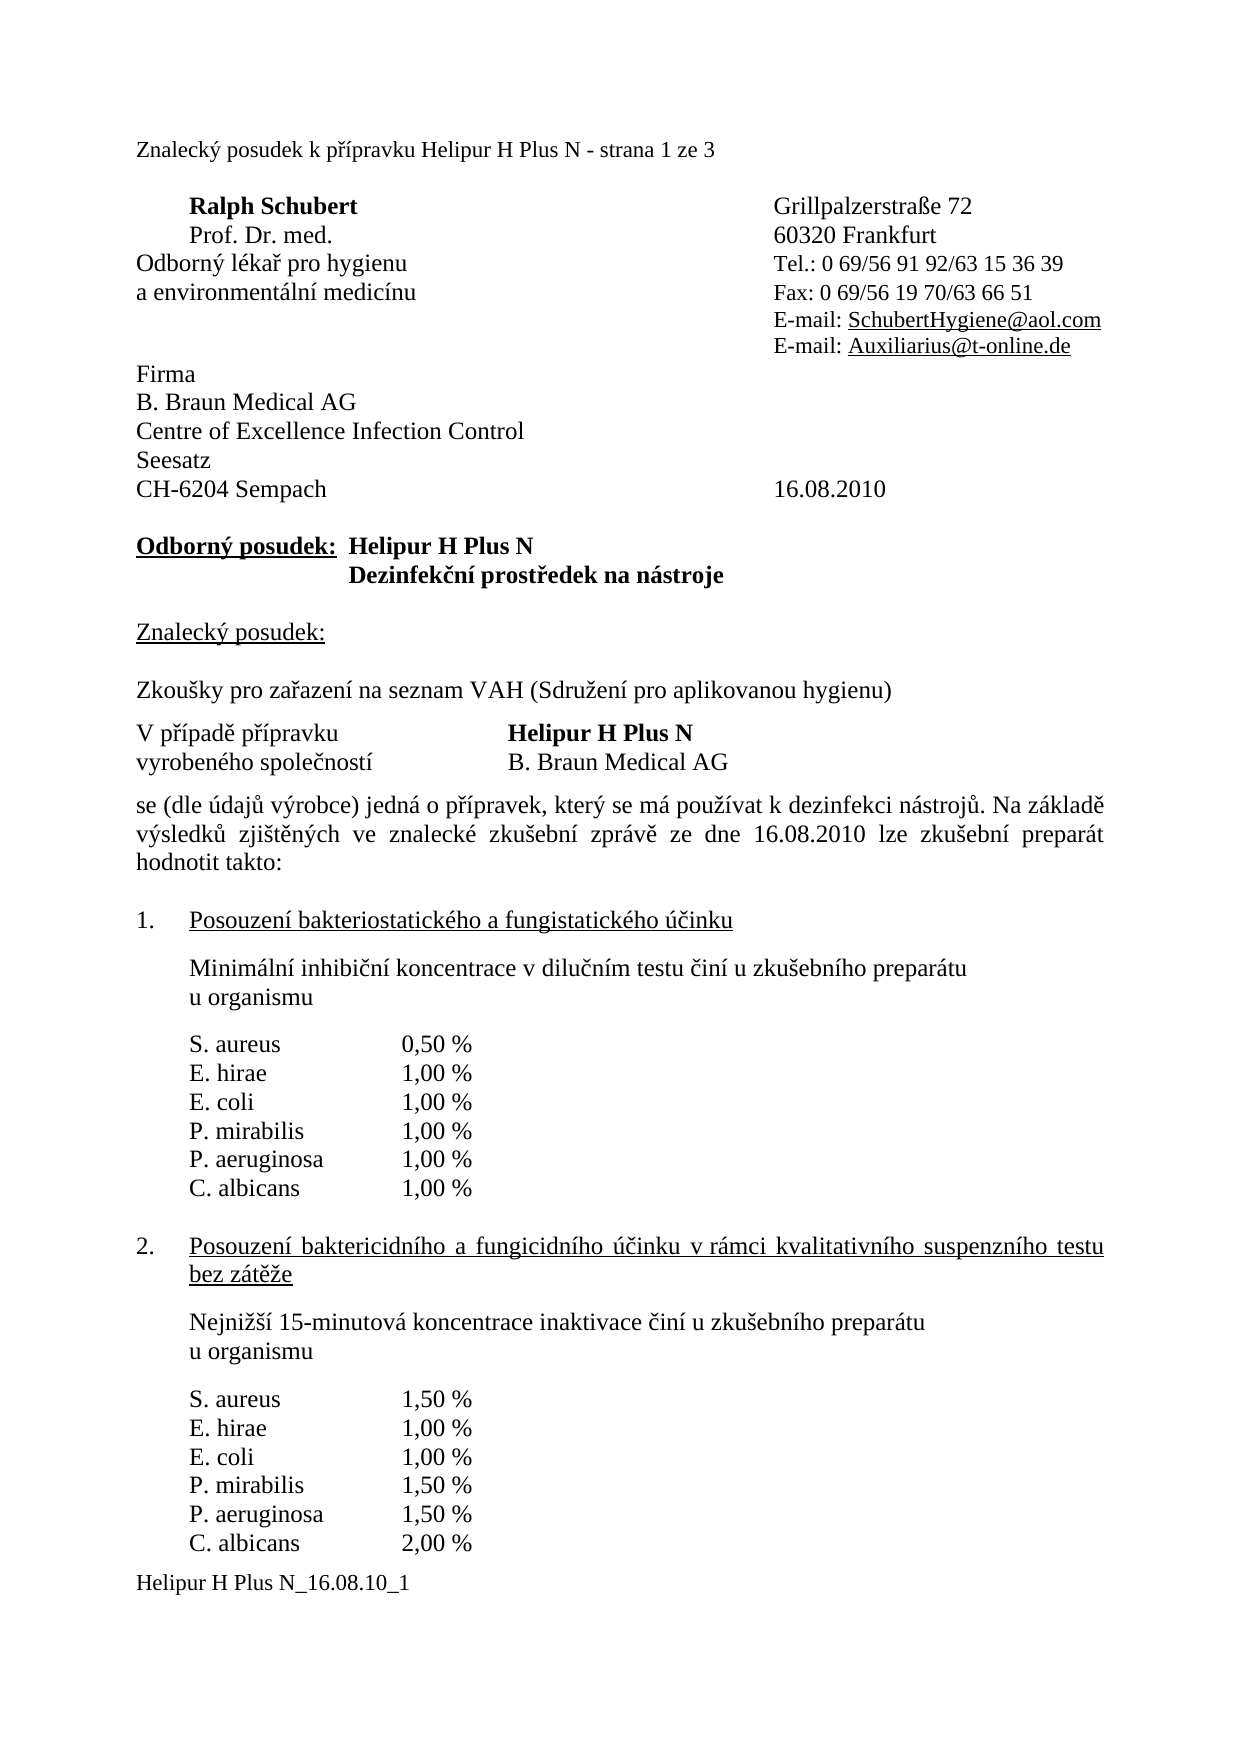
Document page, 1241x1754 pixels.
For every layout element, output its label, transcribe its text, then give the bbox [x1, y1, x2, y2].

text vyrobeného společností B. Braun Medical AG [136, 747, 1104, 776]
text E. coli 1,00 % [136, 1087, 1104, 1116]
text u organismu [136, 1336, 1104, 1365]
text 2. Posouzení baktericidního a fungicidního účinku v rámci kvalitativního suspenzního testu bez zátěže [136, 1231, 1104, 1288]
text se (dle údajů výrobce) jedná o přípravek, který se má používat k dezinfekci nástrojů. Na základě výsledků zjištěných ve znalecké zkušební zprávě ze dne 16.08.2010 lze zkušební preparát hodnotit takto: [136, 790, 1104, 876]
text Helipur H Plus N_16.08.10_1 [136, 1568, 1104, 1595]
text Centre of Excellence Infection Control [136, 416, 1104, 445]
text Znalecký posudek k přípravku Helipur H Plus N - strana 1 ze 3 [136, 136, 1104, 162]
text B. Braun Medical AG [136, 387, 1104, 416]
text S. aureus 1,50 % [136, 1384, 1104, 1413]
text 1. Posouzení bakteriostatického a fungistatického účinku [136, 905, 1104, 934]
text P. mirabilis 1,00 % [136, 1116, 1104, 1144]
text P. mirabilis 1,50 % [136, 1470, 1104, 1499]
text E-mail: SchubertHygiene@aol.com [136, 306, 1104, 332]
text Dezinfekční prostředek na nástroje [295, 560, 1104, 589]
text Znalecký posudek: [136, 617, 1104, 646]
text Firma [136, 359, 1104, 387]
text V případě přípravku Helipur H Plus N [136, 718, 1104, 747]
text u organismu [136, 982, 1104, 1010]
text Odborný posudek: Helipur H Plus N [136, 531, 1104, 560]
text P. aeruginosa 1,00 % [136, 1144, 1104, 1173]
text E. coli 1,00 % [136, 1442, 1104, 1470]
text E-mail: Auxiliarius@t-online.de [136, 332, 1104, 359]
text Nejnižší 15-minutová koncentrace inaktivace činí u zkušebního preparátu [136, 1307, 1104, 1336]
text Ralph Schubert Grillpalzerstraße 72 [136, 191, 1104, 220]
text Zkoušky pro zařazení na seznam VAH (Sdružení pro aplikovanou hygienu) [136, 675, 1104, 704]
text Prof. Dr. med. 60320 Frankfurt [136, 220, 1104, 248]
text CH-6204 Sempach 16.08.2010 [136, 474, 1104, 502]
text C. albicans 2,00 % [136, 1528, 1104, 1557]
text E. hirae 1,00 % [136, 1058, 1104, 1087]
text C. albicans 1,00 % [136, 1173, 1104, 1202]
text S. aureus 0,50 % [136, 1029, 1104, 1058]
text E. hirae 1,00 % [136, 1413, 1104, 1442]
text Minimální inhibiční koncentrace v dilučním testu činí u zkušebního preparátu [136, 953, 1104, 982]
text Odborný lékař pro hygienu Tel.: 0 69/56 91 92/63 15 36 39 [136, 248, 1104, 277]
text P. aeruginosa 1,50 % [136, 1499, 1104, 1528]
text Seesatz [136, 445, 1104, 474]
text a environmentální medicínu Fax: 0 69/56 19 70/63 66 51 [136, 277, 1104, 306]
